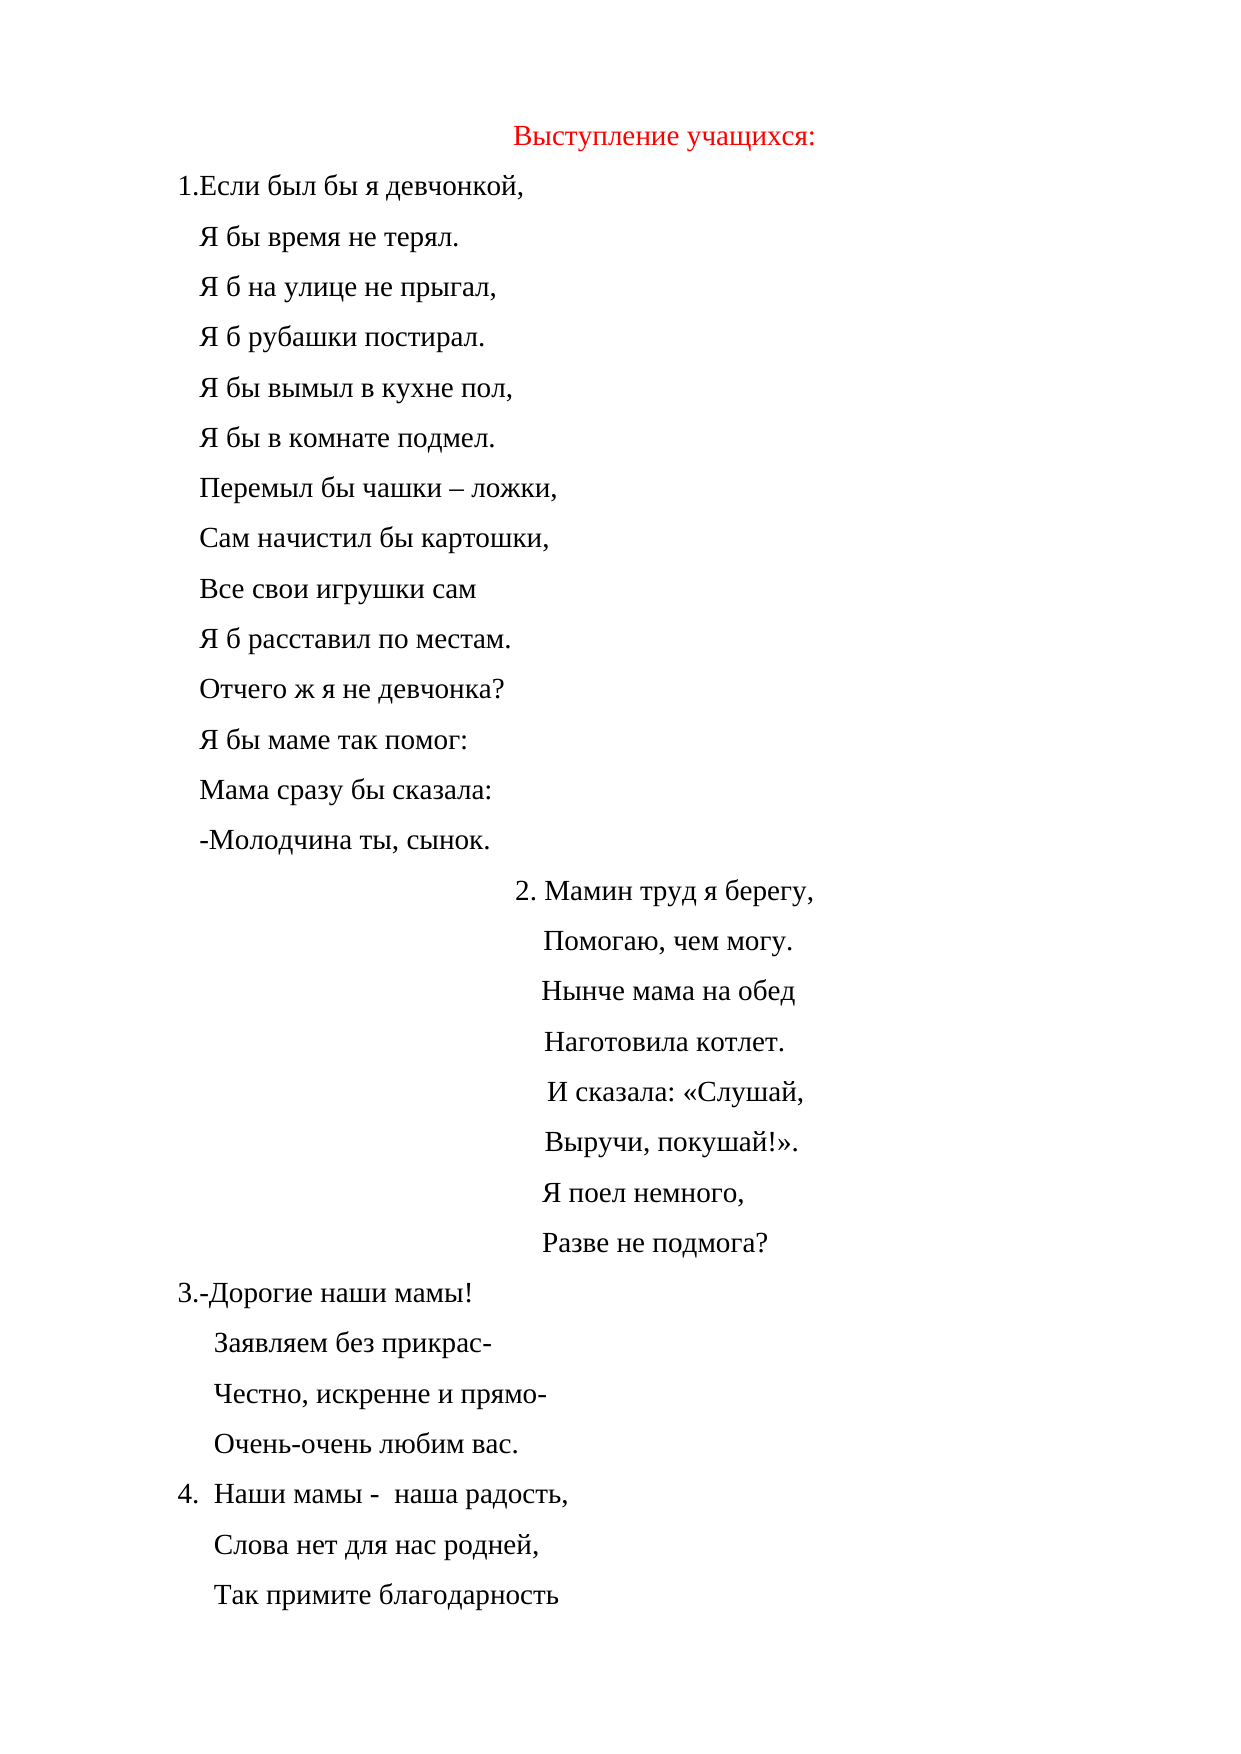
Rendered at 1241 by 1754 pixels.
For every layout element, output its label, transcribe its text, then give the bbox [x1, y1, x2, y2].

text Я бы маме так помог: [177, 722, 1152, 755]
text Выступление учащихся: [177, 118, 1152, 152]
text Очень-очень любим вас. [177, 1426, 1152, 1460]
text Я бы вымыл в кухне пол, [177, 370, 1152, 403]
text 1.Если был бы я девчонкой, [177, 168, 1152, 202]
text Слова нет для нас родней, [177, 1527, 1152, 1560]
text Я б рубашки постирал. [177, 319, 1152, 353]
text Я поел немного, [177, 1175, 1152, 1208]
text Я б на улице не прыгал, [177, 269, 1152, 303]
text И сказала: «Слушай, [177, 1074, 1152, 1108]
text Разве не подмога? [177, 1225, 1152, 1258]
text Так примите благодарность [177, 1577, 1152, 1611]
text Все свои игрушки сам [177, 571, 1152, 604]
text Выручи, покушай!». [177, 1124, 1152, 1158]
text Сам начистил бы картошки, [177, 521, 1152, 554]
text Мама сразу бы сказала: [177, 772, 1152, 806]
text Заявляем без прикрас- [177, 1326, 1152, 1359]
text 4. Наши мамы - наша радость, [177, 1477, 1152, 1510]
text Нынче мама на обед [177, 973, 1152, 1007]
text Я бы в комнате подмел. [177, 420, 1152, 453]
text Помогаю, чем могу. [177, 923, 1152, 957]
text 3.-Дорогие наши мамы! [177, 1275, 1152, 1309]
text Перемыл бы чашки – ложки, [177, 470, 1152, 504]
text Я б расставил по местам. [177, 621, 1152, 655]
text Честно, искренне и прямо- [177, 1376, 1152, 1409]
text Отчего ж я не девчонка? [177, 672, 1152, 705]
text Я бы время не терял. [177, 219, 1152, 252]
text 2. Мамин труд я берегу, [177, 873, 1152, 906]
text Наготовила котлет. [177, 1024, 1152, 1057]
text -Молодчина ты, сынок. [177, 822, 1152, 856]
